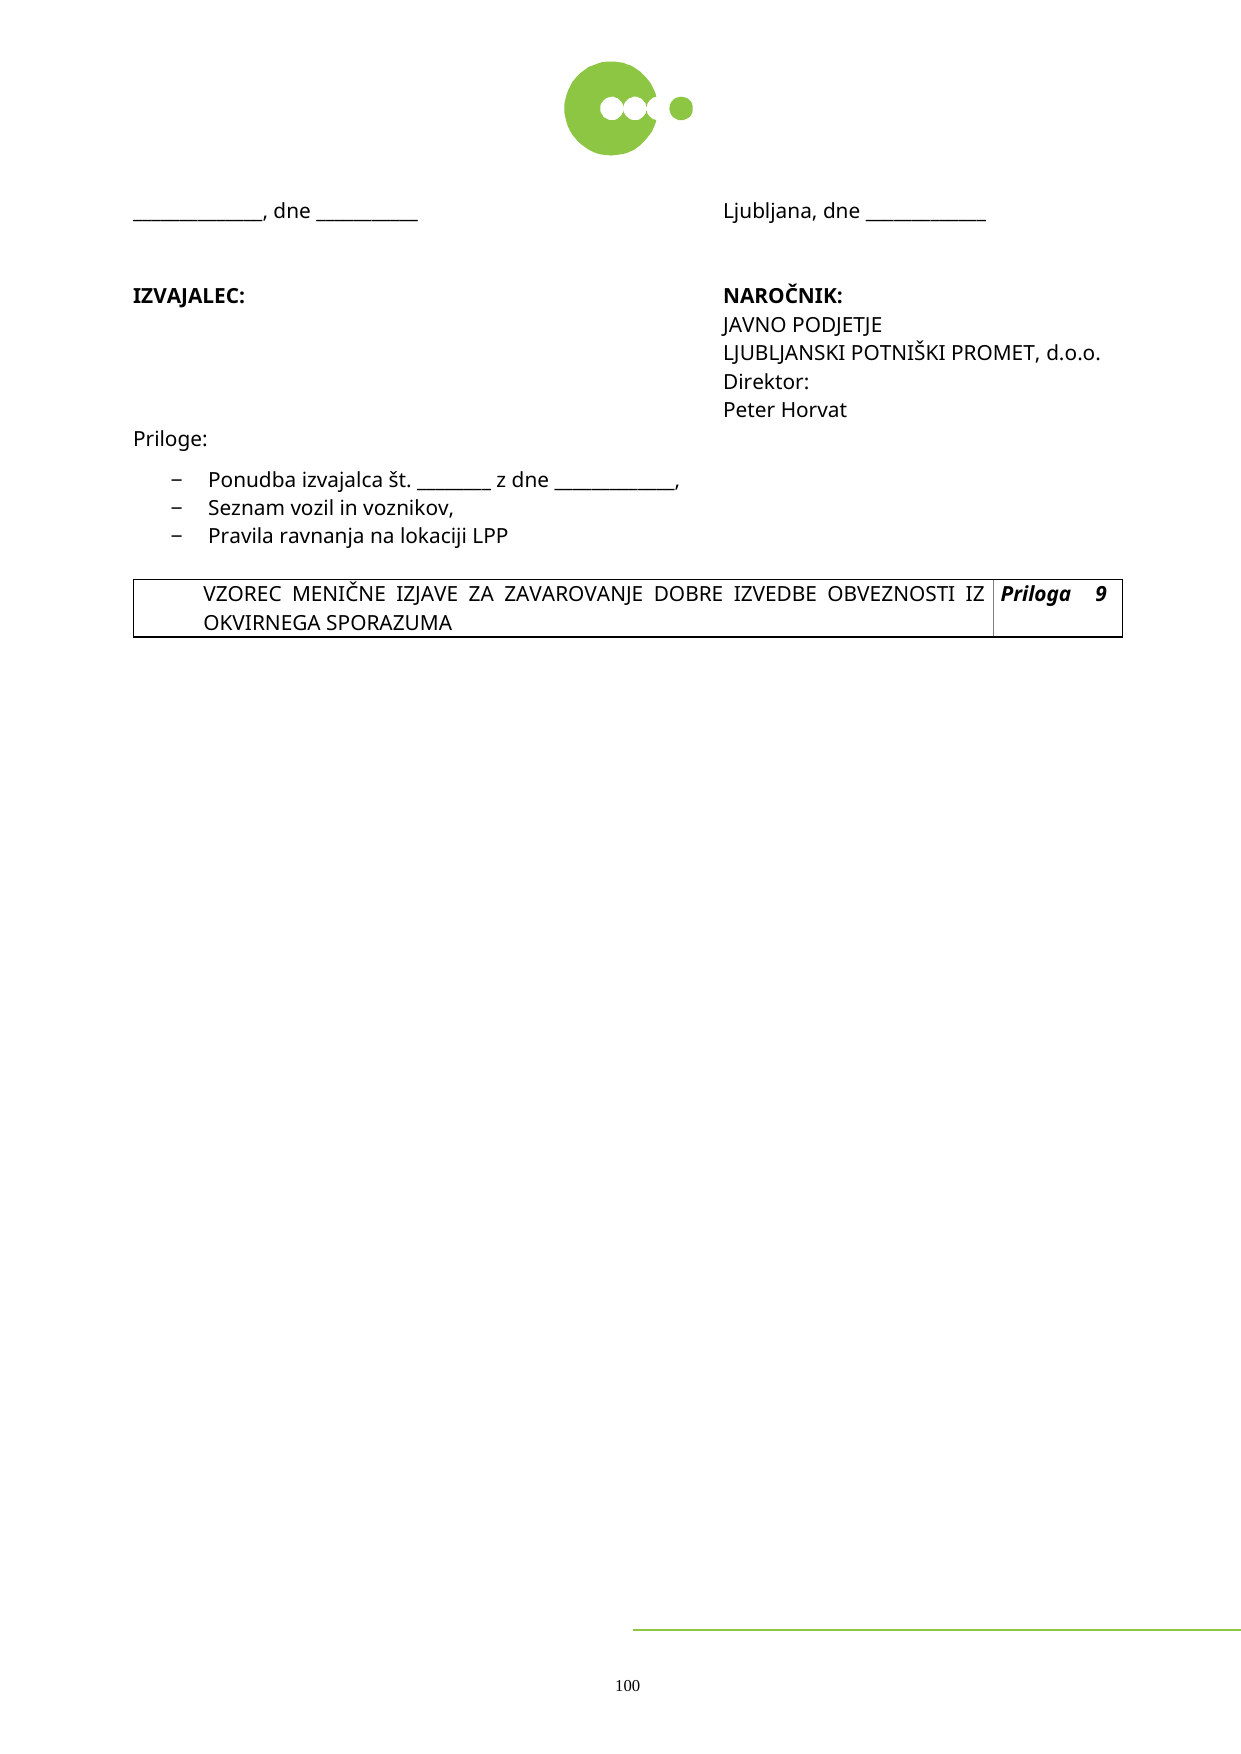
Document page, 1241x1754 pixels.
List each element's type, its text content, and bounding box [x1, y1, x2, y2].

list Seznam vozil in voznikov, [170, 493, 1122, 522]
text Direktor: Peter Horvat [649, 367, 1122, 424]
text IZVAJALEC: NAROČNIK: [133, 282, 1122, 310]
text ______________, dne ___________ Ljubljana, dne _____________ [133, 196, 1122, 225]
list Ponudba izvajalca št. ________ z dne _____________, [170, 465, 1122, 493]
text JAVNO PODJETJE LJUBLJANSKI POTNIŠKI PROMET, d.o.o. [649, 310, 1122, 367]
list Pravila ravnanja na lokaciji LPP [170, 522, 1122, 550]
table_header Priloga [994, 580, 1088, 636]
text Priloge: [133, 424, 1122, 452]
table_header 9 [1088, 580, 1122, 636]
table_header [134, 580, 196, 636]
table_header VZOREC MENIČNE IZJAVE ZA ZAVAROVANJE DOBRE IZVEDBE OBVEZNOSTI IZ OKVIRNEGA SPORAZUMA [196, 580, 993, 636]
